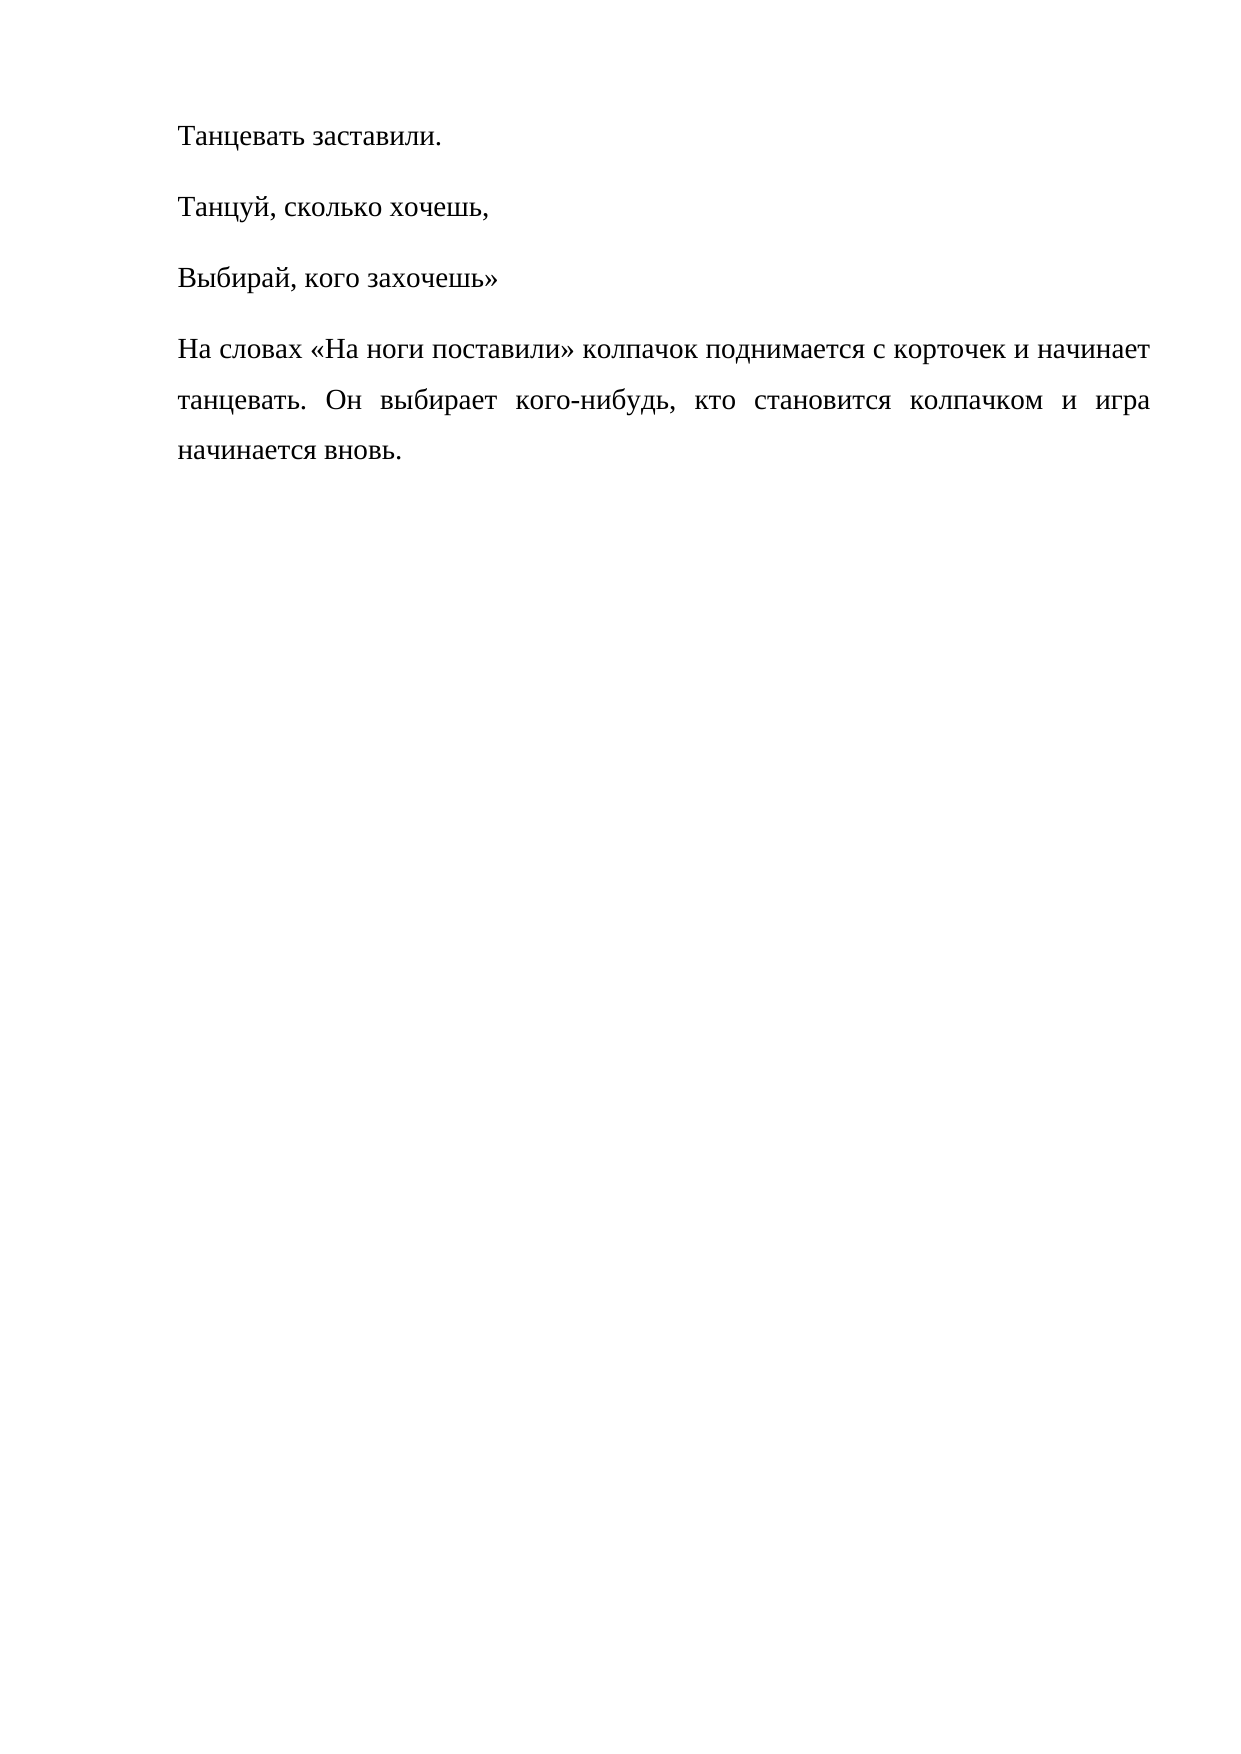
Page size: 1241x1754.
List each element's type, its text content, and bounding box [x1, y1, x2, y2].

text Танцевать заставили. [177, 118, 1152, 152]
text Выбирай, кого захочешь» [177, 260, 1152, 294]
text Танцуй, сколько хочешь, [177, 189, 1152, 223]
text На словах «На ноги поставили» колпачок поднимается с корточек и начинает танцевать. Он выбирает кого-нибудь, кто становится колпачком и игра начинается вновь. [177, 332, 1152, 466]
